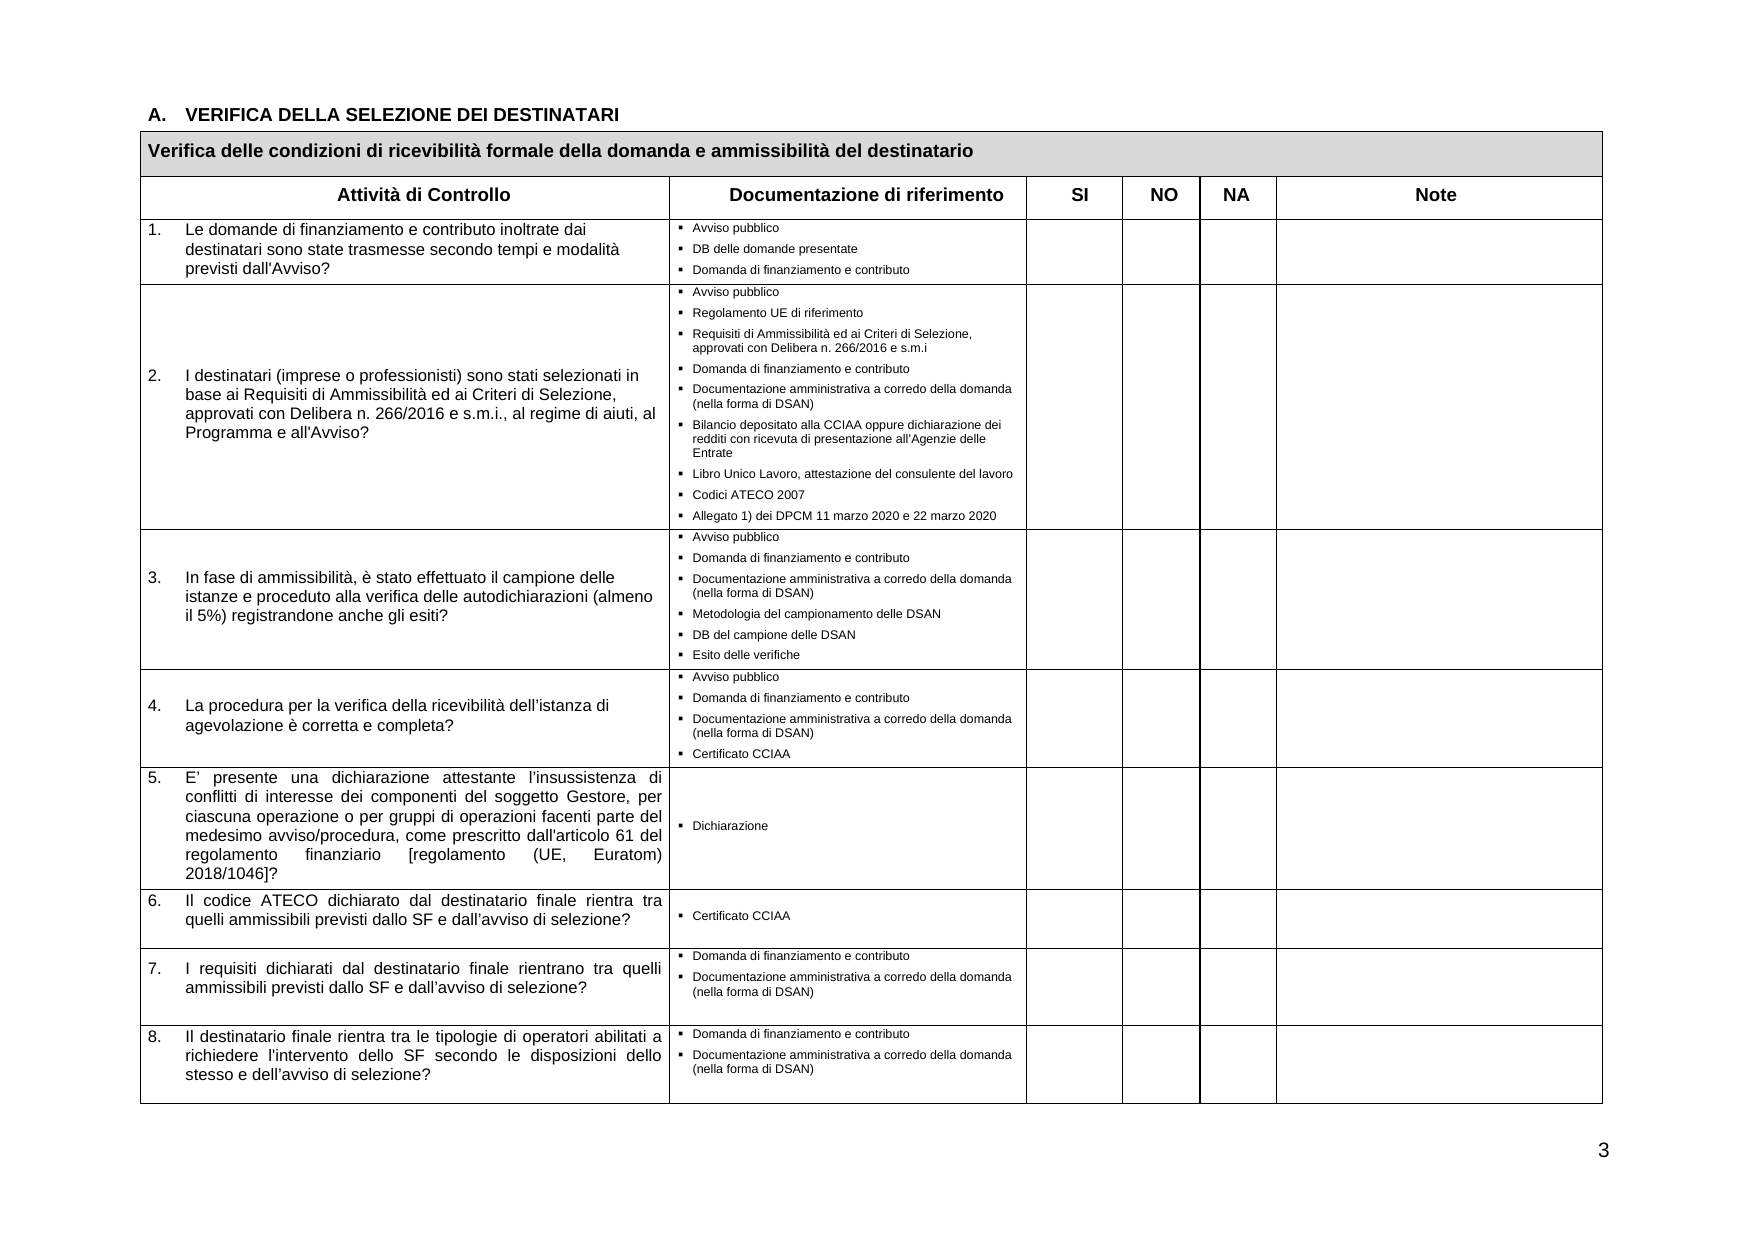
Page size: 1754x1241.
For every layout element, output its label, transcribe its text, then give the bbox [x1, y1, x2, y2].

table_cell [1123, 1026, 1199, 1103]
table_cell NA [1201, 177, 1276, 219]
table_cell In fase di ammissibilità, è stato effettuato il campione delle istanze e proceduto alla verifica delle autodichiarazioni (almeno il 5%) registrandone anche gli esiti? [141, 530, 669, 669]
table_cell [1277, 220, 1602, 284]
table_cell I destinatari (imprese o professionisti) sono stati selezionati in base ai Requisiti di Ammissibilità ed ai Criteri di Selezione, approvati con Delibera n. 266/2016 e s.m.i., al regime di aiuti, al Programma e all'Avviso? [141, 285, 669, 529]
table_cell [1277, 670, 1602, 767]
table_cell Certificato CCIAA [670, 890, 1026, 948]
table_cell Domanda di finanziamento e contributo Documentazione amministrativa a corredo della domanda (nella forma di DSAN) [670, 949, 1026, 1025]
table_cell Documentazione di riferimento [670, 177, 1026, 219]
table_cell [1201, 768, 1276, 889]
table_cell [1201, 530, 1276, 669]
table_cell [1027, 890, 1122, 948]
table_cell [1027, 530, 1122, 669]
table_cell [1277, 768, 1602, 889]
table_cell [1201, 949, 1276, 1025]
table_cell [1201, 1026, 1276, 1103]
table_cell [1123, 530, 1199, 669]
table_cell [1277, 890, 1602, 948]
table_cell E’ presente una dichiarazione attestante l’insussistenza di conflitti di interesse dei componenti del soggetto Gestore, per ciascuna operazione o per gruppi di operazioni facenti parte del medesimo avviso/procedura, come prescritto dall'articolo 61 del regolamento finanziario [regolamento (UE, Euratom) 2018/1046]? [141, 768, 669, 889]
table_cell Il destinatario finale rientra tra le tipologie di operatori abilitati a richiedere l'intervento dello SF secondo le disposizioni dello stesso e dell’avviso di selezione? [141, 1026, 669, 1103]
table_cell [1123, 768, 1199, 889]
table_cell Avviso pubblico Regolamento UE di riferimento Requisiti di Ammissibilità ed ai Criteri di Selezione, approvati con Delibera n. 266/2016 e s.m.i Domanda di finanziamento e contributo Documentazione amministrativa a corredo della domanda (nella forma di DSAN) Bilancio depositato alla CCIAA oppure dichiarazione dei redditi con ricevuta di presentazione all’Agenzie delle Entrate Libro Unico Lavoro, attestazione del consulente del lavoro Codici ATECO 2007 Allegato 1) dei DPCM 11 marzo 2020 e 22 marzo 2020 [670, 285, 1026, 529]
table_cell SI [1027, 177, 1122, 219]
table_cell [1027, 285, 1122, 529]
table_cell [1277, 1026, 1602, 1103]
table_cell Domanda di finanziamento e contributo Documentazione amministrativa a corredo della domanda (nella forma di DSAN) [670, 1026, 1026, 1103]
table_cell Note [1277, 177, 1602, 219]
table_cell Il codice ATECO dichiarato dal destinatario ﬁnale rientra tra quelli ammissibili previsti dallo SF e dall’avviso di selezione? [141, 890, 669, 948]
table_cell NO [1123, 177, 1199, 219]
table_cell [1027, 220, 1122, 284]
table_cell [1027, 768, 1122, 889]
table_cell I requisiti dichiarati dal destinatario ﬁnale rientrano tra quelli ammissibili previsti dallo SF e dall’avviso di selezione? [141, 949, 669, 1025]
table_cell La procedura per la verifica della ricevibilità dell’istanza di agevolazione è corretta e completa? [141, 670, 669, 767]
table_cell Avviso pubblico Domanda di finanziamento e contributo Documentazione amministrativa a corredo della domanda (nella forma di DSAN) Metodologia del campionamento delle DSAN DB del campione delle DSAN Esito delle verifiche [670, 530, 1026, 669]
table_cell [1277, 949, 1602, 1025]
table_header Verifica delle condizioni di ricevibilità formale della domanda e ammissibilità del destinatario [141, 132, 1602, 176]
table_cell [1027, 1026, 1122, 1103]
table_cell [1201, 220, 1276, 284]
table_cell [1123, 890, 1199, 948]
table_cell [1027, 670, 1122, 767]
table_cell [1201, 890, 1276, 948]
table_cell [1123, 220, 1199, 284]
table_cell [1123, 949, 1199, 1025]
table_cell Le domande di finanziamento e contributo inoltrate dai destinatari sono state trasmesse secondo tempi e modalità previsti dall'Avviso? [141, 220, 669, 284]
table_cell [1123, 670, 1199, 767]
table_cell [1277, 530, 1602, 669]
list VERIFICA DELLA SELEZIONE DEI DESTINATARI [148, 103, 1609, 125]
table_cell Avviso pubblico Domanda di finanziamento e contributo Documentazione amministrativa a corredo della domanda (nella forma di DSAN) Certificato CCIAA [670, 670, 1026, 767]
table_cell Avviso pubblico DB delle domande presentate Domanda di finanziamento e contributo [670, 220, 1026, 284]
table_cell [1201, 285, 1276, 529]
table_cell [1123, 285, 1199, 529]
table_cell [1201, 670, 1276, 767]
table_cell [1027, 949, 1122, 1025]
table_cell Attività di Controllo [141, 177, 669, 219]
table_cell Dichiarazione [670, 768, 1026, 889]
table_cell [1277, 285, 1602, 529]
